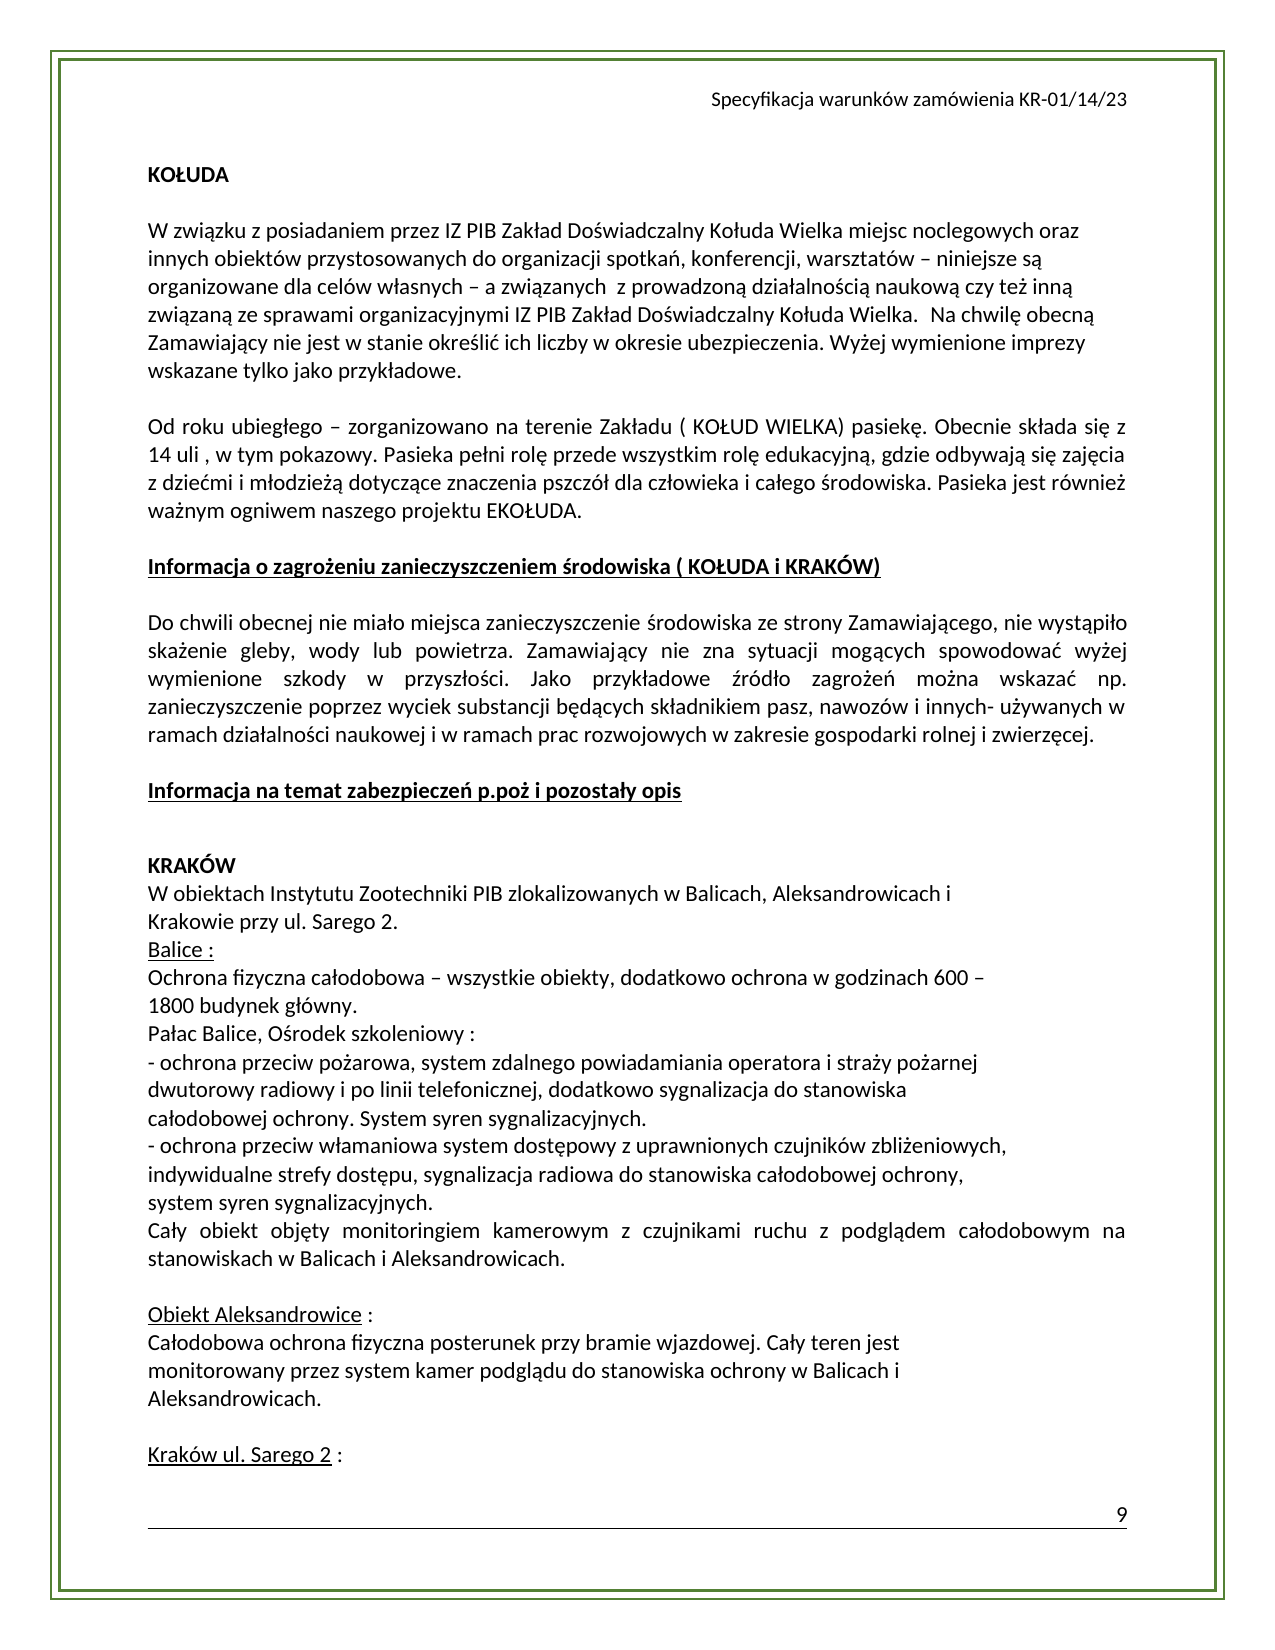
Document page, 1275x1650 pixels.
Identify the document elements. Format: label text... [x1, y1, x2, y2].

text Aleksandrowicach. [148, 1384, 1127, 1412]
text 1800 budynek główny. [148, 992, 1127, 1019]
text system syren sygnalizacyjnych. [148, 1188, 1127, 1216]
text Cały obiekt objęty monitoringiem kamerowym z czujnikami ruchu z podglądem całodobowym na stanowiskach w Balicach i Aleksandrowicach. [148, 1216, 1127, 1272]
text Ochrona fizyczna całodobowa – wszystkie obiekty, dodatkowo ochrona w godzinach 600 – [148, 963, 1127, 992]
text indywidualne strefy dostępu, sygnalizacja radiowa do stanowiska całodobowej ochrony, [148, 1160, 1127, 1188]
text Balice : [148, 936, 1127, 963]
text KRAKÓW [148, 851, 1127, 879]
text Kraków ul. Sarego 2 : [148, 1440, 1127, 1468]
text Od roku ubiegłego – zorganizowano na terenie Zakładu ( KOŁUD WIELKA) pasiekę. Obecnie składa się z 14 uli , w tym pokazowy. Pasieka pełni rolę przede wszystkim rolę edukacyjną, gdzie odbywają się zajęcia z dziećmi i młodzieżą dotyczące znaczenia pszczół dla człowieka i całego środowiska. Pasieka jest również ważnym ogniwem naszego projektu EKOŁUDA. [148, 412, 1127, 524]
text - ochrona przeciw pożarowa, system zdalnego powiadamiania operatora i straży pożarnej [148, 1048, 1127, 1076]
text całodobowej ochrony. System syren sygnalizacyjnych. [148, 1104, 1127, 1132]
text W związku z posiadaniem przez IZ PIB Zakład Doświadczalny Kołuda Wielka miejsc noclegowych oraz innych obiektów przystosowanych do organizacji spotkań, konferencji, warsztatów – niniejsze są organizowane dla celów własnych – a związanych z prowadzoną działalnością naukową czy też inną związaną ze sprawami organizacyjnymi IZ PIB Zakład Doświadczalny Kołuda Wielka. Na chwilę obecną Zamawiający nie jest w stanie określić ich liczby w okresie ubezpieczenia. Wyżej wymienione imprezy wskazane tylko jako przykładowe. [148, 216, 1127, 384]
text Krakowie przy ul. Sarego 2. [148, 907, 1127, 936]
text KOŁUDA [148, 160, 1127, 188]
text dwutorowy radiowy i po linii telefonicznej, dodatkowo sygnalizacja do stanowiska [148, 1076, 1127, 1104]
text Informacja na temat zabezpieczeń p.poż i pozostały opis [148, 777, 1127, 804]
text Informacja o zagrożeniu zanieczyszczeniem środowiska ( KOŁUDA i KRAKÓW) [148, 552, 1127, 580]
text monitorowany przez system kamer podglądu do stanowiska ochrony w Balicach i [148, 1356, 1127, 1384]
text Pałac Balice, Ośrodek szkoleniowy : [148, 1019, 1127, 1048]
text Obiekt Aleksandrowice : [148, 1300, 1127, 1328]
text Do chwili obecnej nie miało miejsca zanieczyszczenie środowiska ze strony Zamawiającego, nie wystąpiło skażenie gleby, wody lub powietrza. Zamawiający nie zna sytuacji mogących spowodować wyżej wymienione szkody w przyszłości. Jako przykładowe źródło zagrożeń można wskazać np. zanieczyszczenie poprzez wyciek substancji będących składnikiem pasz, nawozów i innych- używanych w ramach działalności naukowej i w ramach prac rozwojowych w zakresie gospodarki rolnej i zwierzęcej. [148, 608, 1127, 748]
text Całodobowa ochrona fizyczna posterunek przy bramie wjazdowej. Cały teren jest [148, 1328, 1127, 1356]
text - ochrona przeciw włamaniowa system dostępowy z uprawnionych czujników zbliżeniowych, [148, 1132, 1127, 1160]
text W obiektach Instytutu Zootechniki PIB zlokalizowanych w Balicach, Aleksandrowicach i [148, 879, 1127, 907]
